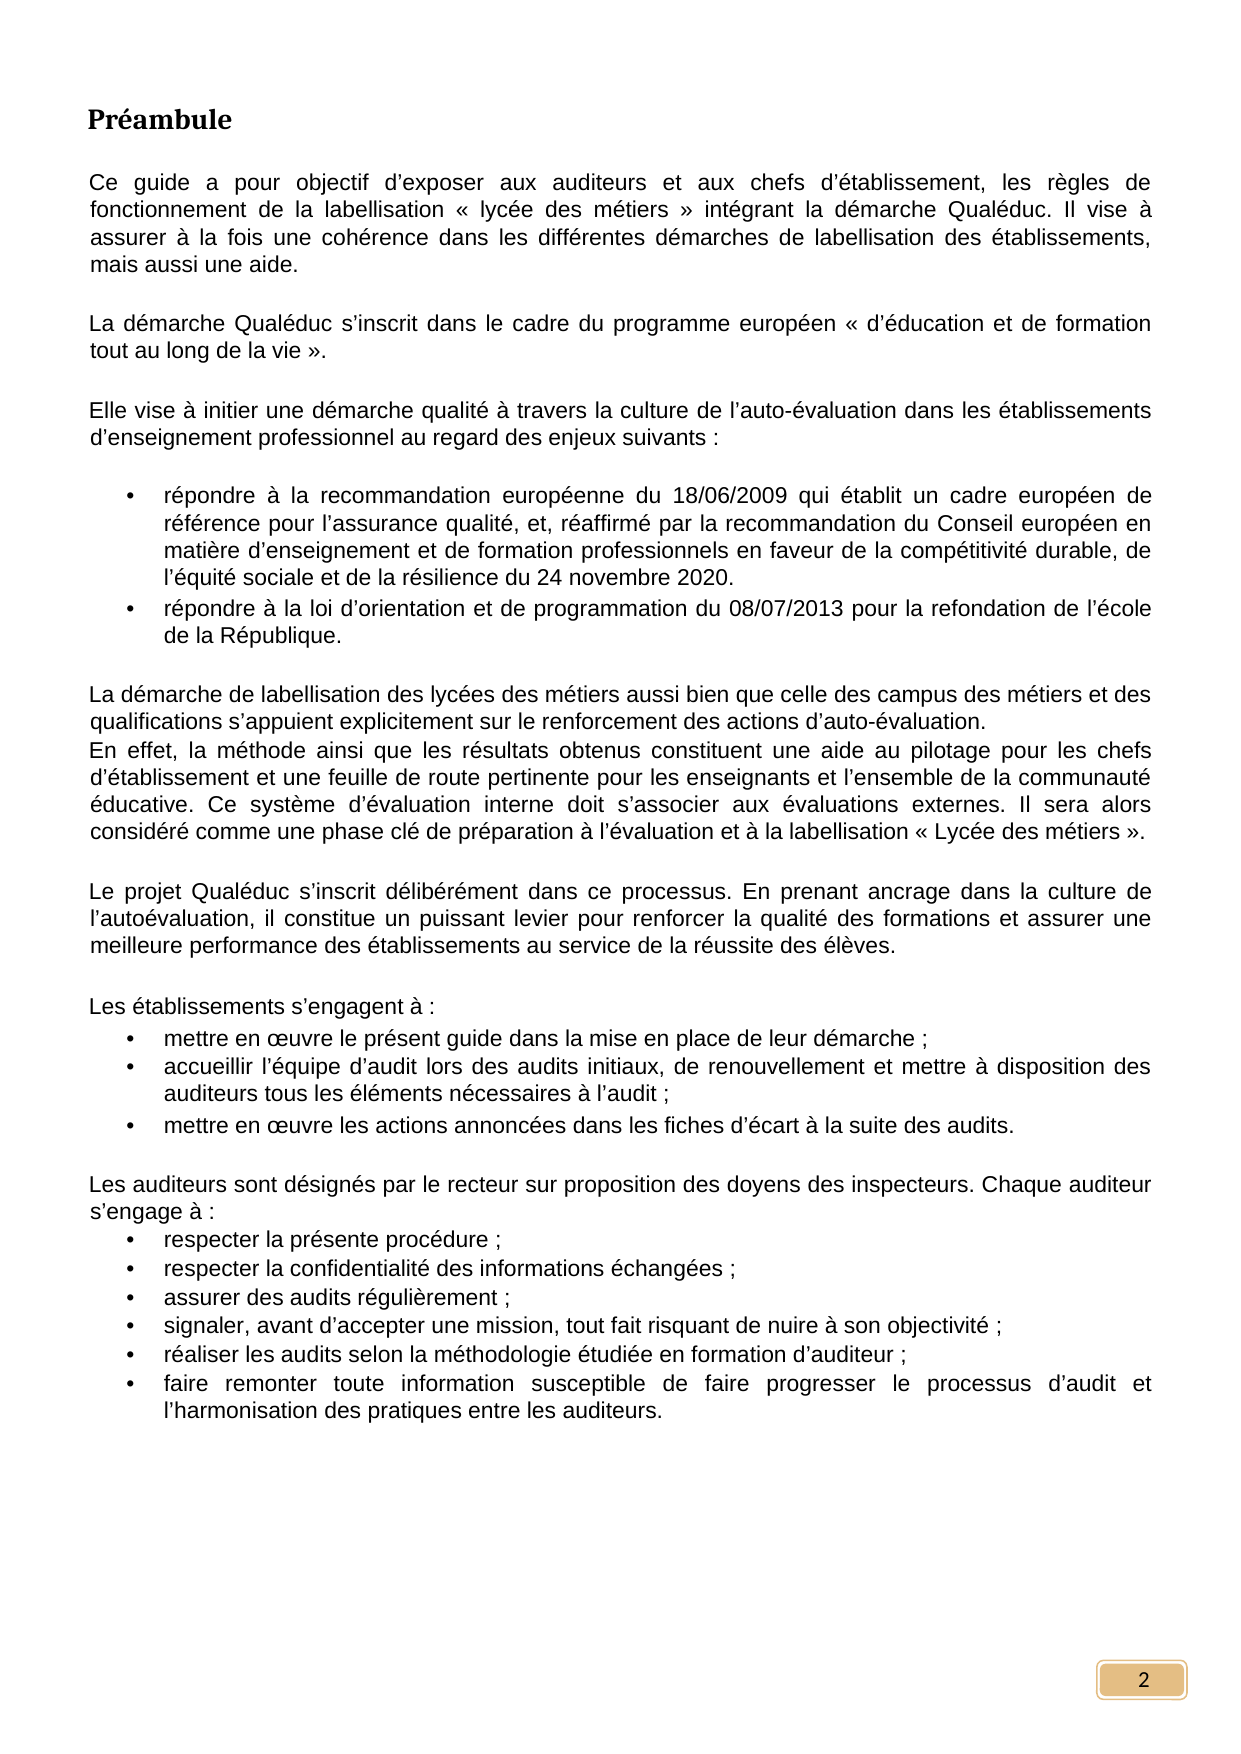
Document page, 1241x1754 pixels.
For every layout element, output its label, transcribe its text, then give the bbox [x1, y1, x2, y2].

text Les établissements s’engagent à : [89, 993, 1152, 1019]
text Ce guide a pour objectif d’exposer aux auditeurs et aux chefs d’établissement, les règles de fonctionnement de la labellisation « lycée des métiers » intégrant la démarche Qualéduc. Il vise à assurer à la fois une cohérence dans les différentes démarches de labellisation des établissements, mais aussi une aide. [89, 169, 1152, 277]
text La démarche Qualéduc s’inscrit dans le cadre du programme européen « d’éducation et de formation tout au long de la vie ». [89, 310, 1152, 364]
list répondre à la loi d’orientation et de programmation du 08/07/2013 pour la refondation de l’école de la République. [126, 595, 1152, 649]
subtitle Préambule [87, 103, 1189, 137]
text En effet, la méthode ainsi que les résultats obtenus constituent une aide au pilotage pour les chefs d’établissement et une feuille de route pertinente pour les enseignants et l’ensemble de la communauté éducative. Ce système d’évaluation interne doit s’associer aux évaluations externes. Il sera alors considéré comme une phase clé de préparation à l’évaluation et à la labellisation « Lycée des métiers ». [89, 737, 1152, 844]
text La démarche de labellisation des lycées des métiers aussi bien que celle des campus des métiers et des qualifications s’appuient explicitement sur le renforcement des actions d’auto-évaluation. [89, 681, 1152, 734]
list réaliser les audits selon la méthodologie étudiée en formation d’auditeur ; [126, 1341, 1152, 1367]
text Les auditeurs sont désignés par le recteur sur proposition des doyens des inspecteurs. Chaque auditeur s’engage à : [89, 1171, 1152, 1224]
text Elle vise à initier une démarche qualité à travers la culture de l’auto-évaluation dans les établissements d’enseignement professionnel au regard des enjeux suivants : [89, 397, 1152, 450]
list mettre en œuvre le présent guide dans la mise en place de leur démarche ; [126, 1024, 1152, 1051]
list assurer des audits régulièrement ; [126, 1284, 1152, 1310]
list signaler, avant d’accepter une mission, tout fait risquant de nuire à son objectivité ; [126, 1312, 1152, 1339]
list respecter la présente procédure ; [126, 1226, 1152, 1253]
list respecter la confidentialité des informations échangées ; [126, 1255, 1152, 1281]
list mettre en œuvre les actions annoncées dans les fiches d’écart à la suite des audits. [126, 1112, 1152, 1138]
list répondre à la recommandation européenne du 18/06/2009 qui établit un cadre européen de référence pour l’assurance qualité, et, réaffirmé par la recommandation du Conseil européen en matière d’enseignement et de formation professionnels en faveur de la compétitivité durable, de l’équité sociale et de la résilience du 24 novembre 2020. [126, 482, 1152, 590]
list faire remonter toute information susceptible de faire progresser le processus d’audit et l’harmonisation des pratiques entre les auditeurs. [126, 1369, 1152, 1423]
list accueillir l’équipe d’audit lors des audits initiaux, de renouvellement et mettre à disposition des auditeurs tous les éléments nécessaires à l’audit ; [126, 1053, 1152, 1107]
text Le projet Qualéduc s’inscrit délibérément dans ce processus. En prenant ancrage dans la culture de l’autoévaluation, il constitue un puissant levier pour renforcer la qualité des formations et assurer une meilleure performance des établissements au service de la réussite des élèves. [89, 878, 1152, 959]
